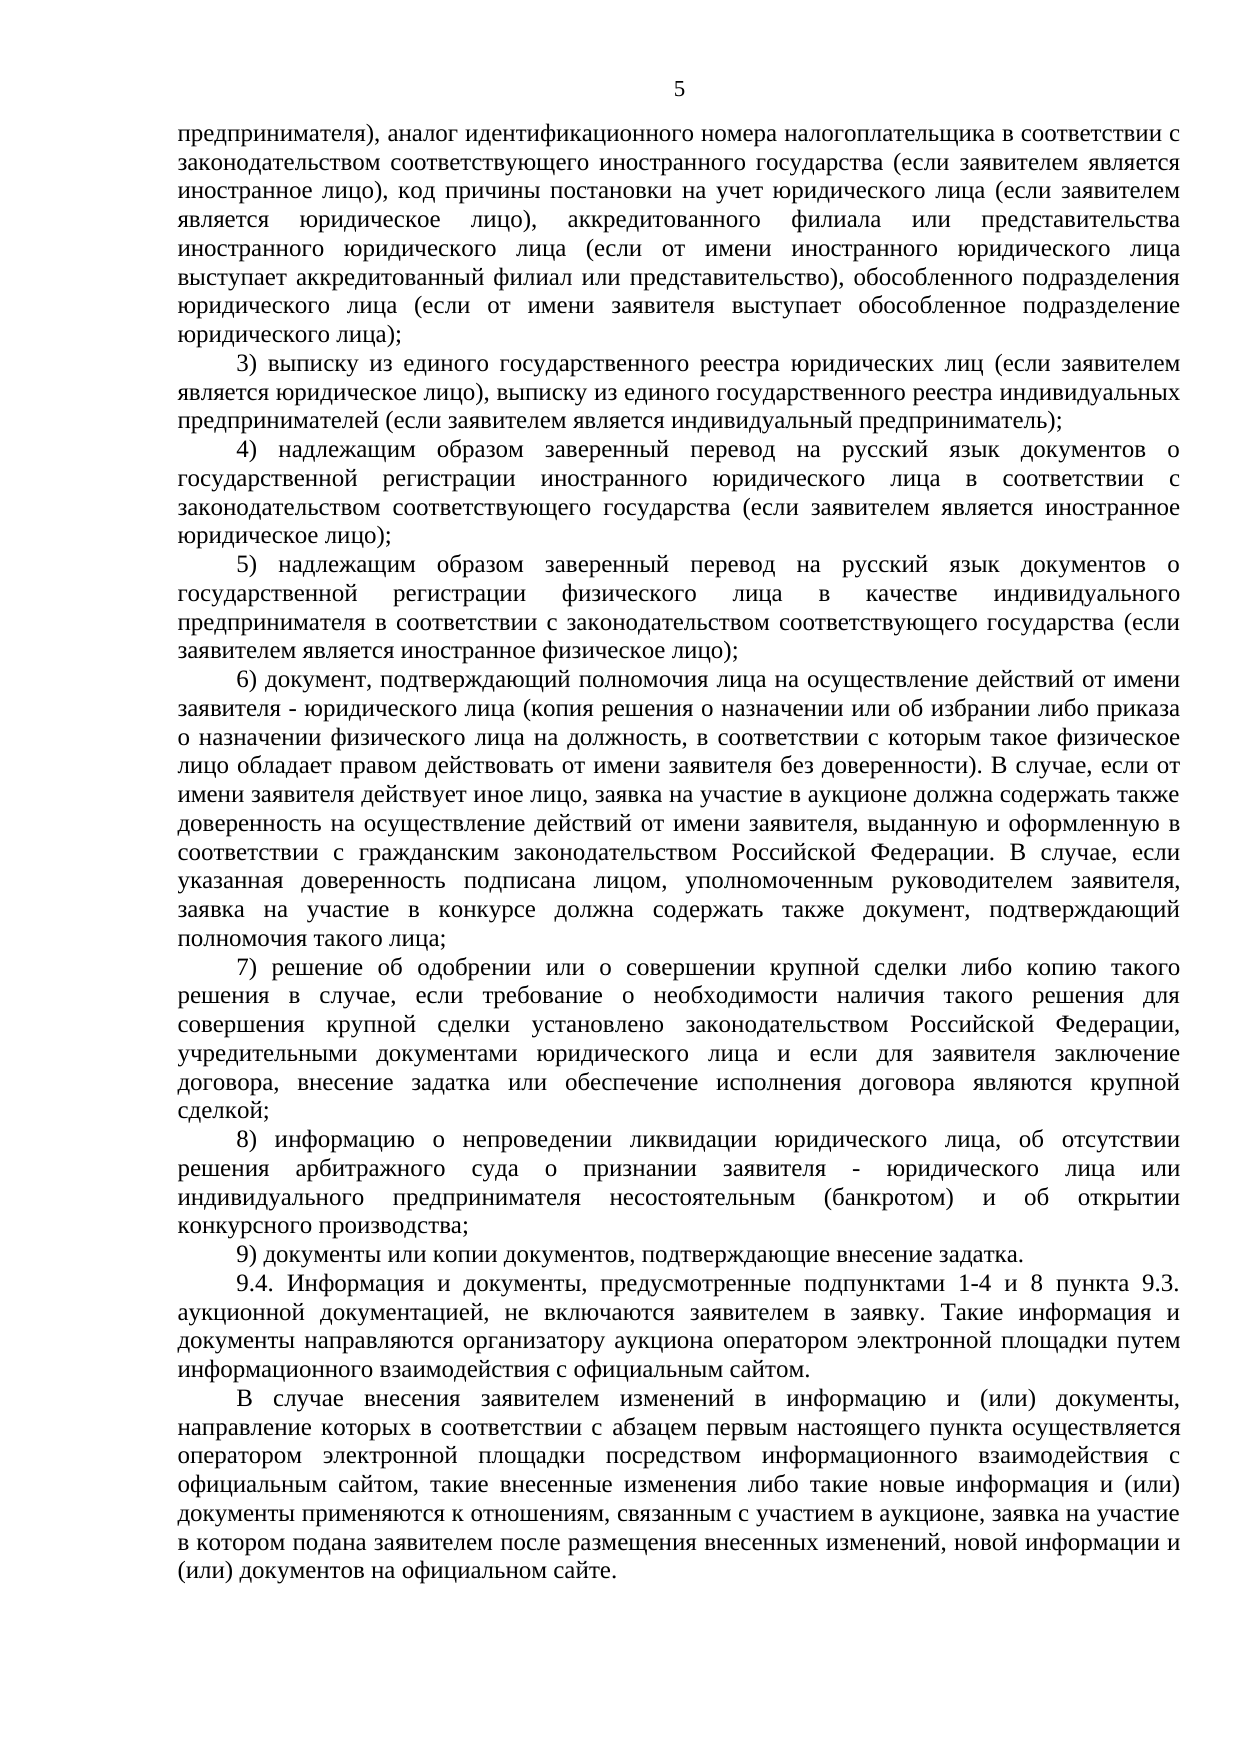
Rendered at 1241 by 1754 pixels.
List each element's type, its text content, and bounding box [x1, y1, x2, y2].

text 8) информацию о непроведении ликвидации юридического лица, об отсутствии решения арбитражного суда о признании заявителя - юридического лица или индивидуального предпринимателя несостоятельным (банкротом) и об открытии конкурсного производства; [177, 1124, 1181, 1239]
text 5) надлежащим образом заверенный перевод на русский язык документов о государственной регистрации физического лица в качестве индивидуального предпринимателя в соответствии с законодательством соответствующего государства (если заявителем является иностранное физическое лицо); [177, 549, 1181, 664]
text 3) выписку из единого государственного реестра юридических лиц (если заявителем является юридическое лицо), выписку из единого государственного реестра индивидуальных предпринимателей (если заявителем является индивидуальный предприниматель); [177, 348, 1181, 434]
text 4) надлежащим образом заверенный перевод на русский язык документов о государственной регистрации иностранного юридического лица в соответствии с законодательством соответствующего государства (если заявителем является иностранное юридическое лицо); [177, 434, 1181, 549]
text 9.4. Информация и документы, предусмотренные подпунктами 1-4 и 8 пункта 9.3. аукционной документацией, не включаются заявителем в заявку. Такие информация и документы направляются организатору аукциона оператором электронной площадки путем информационного взаимодействия с официальным сайтом. [177, 1268, 1181, 1383]
text 7) решение об одобрении или о совершении крупной сделки либо копию такого решения в случае, если требование о необходимости наличия такого решения для совершения крупной сделки установлено законодательством Российской Федерации, учредительными документами юридического лица и если для заявителя заключение договора, внесение задатка или обеспечение исполнения договора являются крупной сделкой; [177, 952, 1181, 1124]
text 6) документ, подтверждающий полномочия лица на осуществление действий от имени заявителя - юридического лица (копия решения о назначении или об избрании либо приказа о назначении физического лица на должность, в соответствии с которым такое физическое лицо обладает правом действовать от имени заявителя без доверенности). В случае, если от имени заявителя действует иное лицо, заявка на участие в аукционе должна содержать также доверенность на осуществление действий от имени заявителя, выданную и оформленную в соответствии с гражданским законодательством Российской Федерации. В случае, если указанная доверенность подписана лицом, уполномоченным руководителем заявителя, заявка на участие в конкурсе должна содержать также документ, подтверждающий полномочия такого лица; [177, 664, 1181, 952]
text В случае внесения заявителем изменений в информацию и (или) документы, направление которых в соответствии с абзацем первым настоящего пункта осуществляется оператором электронной площадки посредством информационного взаимодействия с официальным сайтом, такие внесенные изменения либо такие новые информация и (или) документы применяются к отношениям, связанным с участием в аукционе, заявка на участие в котором подана заявителем после размещения внесенных изменений, новой информации и (или) документов на официальном сайте. [177, 1383, 1181, 1584]
text 9) документы или копии документов, подтверждающие внесение задатка. [177, 1239, 1181, 1268]
